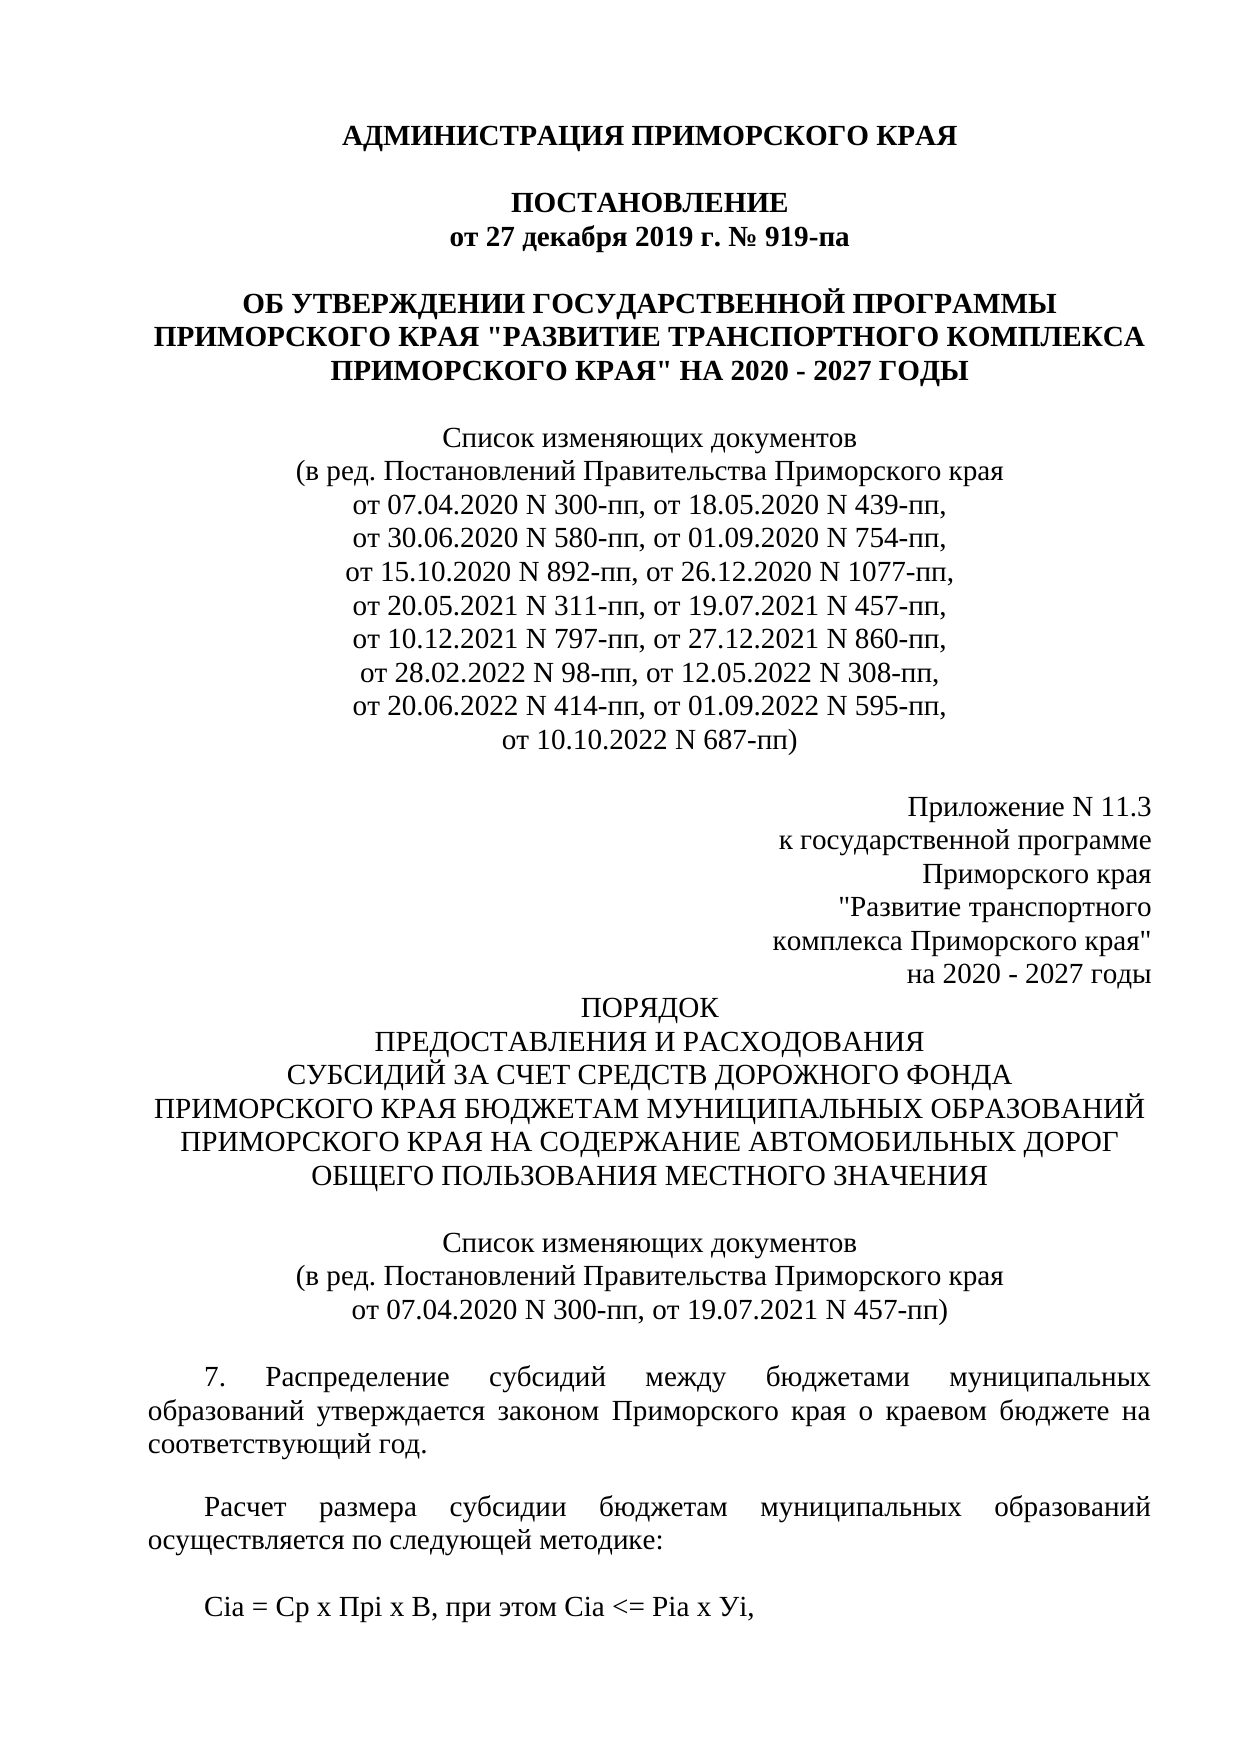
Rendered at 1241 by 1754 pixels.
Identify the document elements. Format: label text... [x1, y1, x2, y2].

text ПРИМОРСКОГО КРАЯ БЮДЖЕТАМ МУНИЦИПАЛЬНЫХ ОБРАЗОВАНИЙ [148, 1091, 1152, 1124]
text ПОРЯДОК [148, 990, 1152, 1024]
text ПРИМОРСКОГО КРАЯ "РАЗВИТИЕ ТРАНСПОРТНОГО КОМПЛЕКСА [148, 319, 1152, 353]
text СУБСИДИЙ ЗА СЧЕТ СРЕДСТВ ДОРОЖНОГО ФОНДА [148, 1057, 1152, 1091]
text ПРЕДОСТАВЛЕНИЯ И РАСХОДОВАНИЯ [148, 1024, 1152, 1057]
text Приморского края [148, 856, 1152, 889]
text (в ред. Постановлений Правительства Приморского края [148, 453, 1152, 487]
text на 2020 - 2027 годы [148, 957, 1152, 990]
text от 20.06.2022 N 414-пп, от 01.09.2022 N 595-пп, [148, 688, 1152, 722]
text от 27 декабря 2019 г. № 919-па [148, 219, 1152, 252]
text ОБ УТВЕРЖДЕНИИ ГОСУДАРСТВЕННОЙ ПРОГРАММЫ [148, 286, 1152, 319]
text Сiа = Ср x Прi x В, при этом Сiа <= Рiа x Уi, [148, 1589, 1152, 1623]
text от 15.10.2020 N 892-пп, от 26.12.2020 N 1077-пп, [148, 554, 1152, 588]
text ПОСТАНОВЛЕНИЕ [148, 185, 1152, 219]
text АДМИНИСТРАЦИЯ ПРИМОРСКОГО КРАЯ [148, 118, 1152, 152]
text от 10.12.2021 N 797-пп, от 27.12.2021 N 860-пп, [148, 621, 1152, 655]
text от 10.10.2022 N 687-пп) [148, 722, 1152, 755]
text комплекса Приморского края" [148, 923, 1152, 957]
text от 20.05.2021 N 311-пп, от 19.07.2021 N 457-пп, [148, 588, 1152, 621]
text Расчет размера субсидии бюджетам муниципальных образований осуществляется по следующей методике: [148, 1489, 1152, 1556]
text от 28.02.2022 N 98-пп, от 12.05.2022 N 308-пп, [148, 655, 1152, 688]
text ПРИМОРСКОГО КРАЯ" НА 2020 - 2027 ГОДЫ [148, 353, 1152, 386]
text ОБЩЕГО ПОЛЬЗОВАНИЯ МЕСТНОГО ЗНАЧЕНИЯ [148, 1158, 1152, 1191]
text к государственной программе [148, 822, 1152, 856]
text ПРИМОРСКОГО КРАЯ НА СОДЕРЖАНИЕ АВТОМОБИЛЬНЫХ ДОРОГ [148, 1124, 1152, 1158]
text Приложение N 11.3 [148, 789, 1152, 822]
text от 07.04.2020 N 300-пп, от 19.07.2021 N 457-пп) [148, 1292, 1152, 1326]
text Список изменяющих документов [148, 420, 1152, 453]
text (в ред. Постановлений Правительства Приморского края [148, 1258, 1152, 1292]
text Список изменяющих документов [148, 1225, 1152, 1258]
text от 30.06.2020 N 580-пп, от 01.09.2020 N 754-пп, [148, 521, 1152, 554]
text 7. Распределение субсидий между бюджетами муниципальных образований утверждается законом Приморского края о краевом бюджете на соответствующий год. [148, 1359, 1152, 1460]
text от 07.04.2020 N 300-пп, от 18.05.2020 N 439-пп, [148, 487, 1152, 521]
text "Развитие транспортного [148, 889, 1152, 923]
